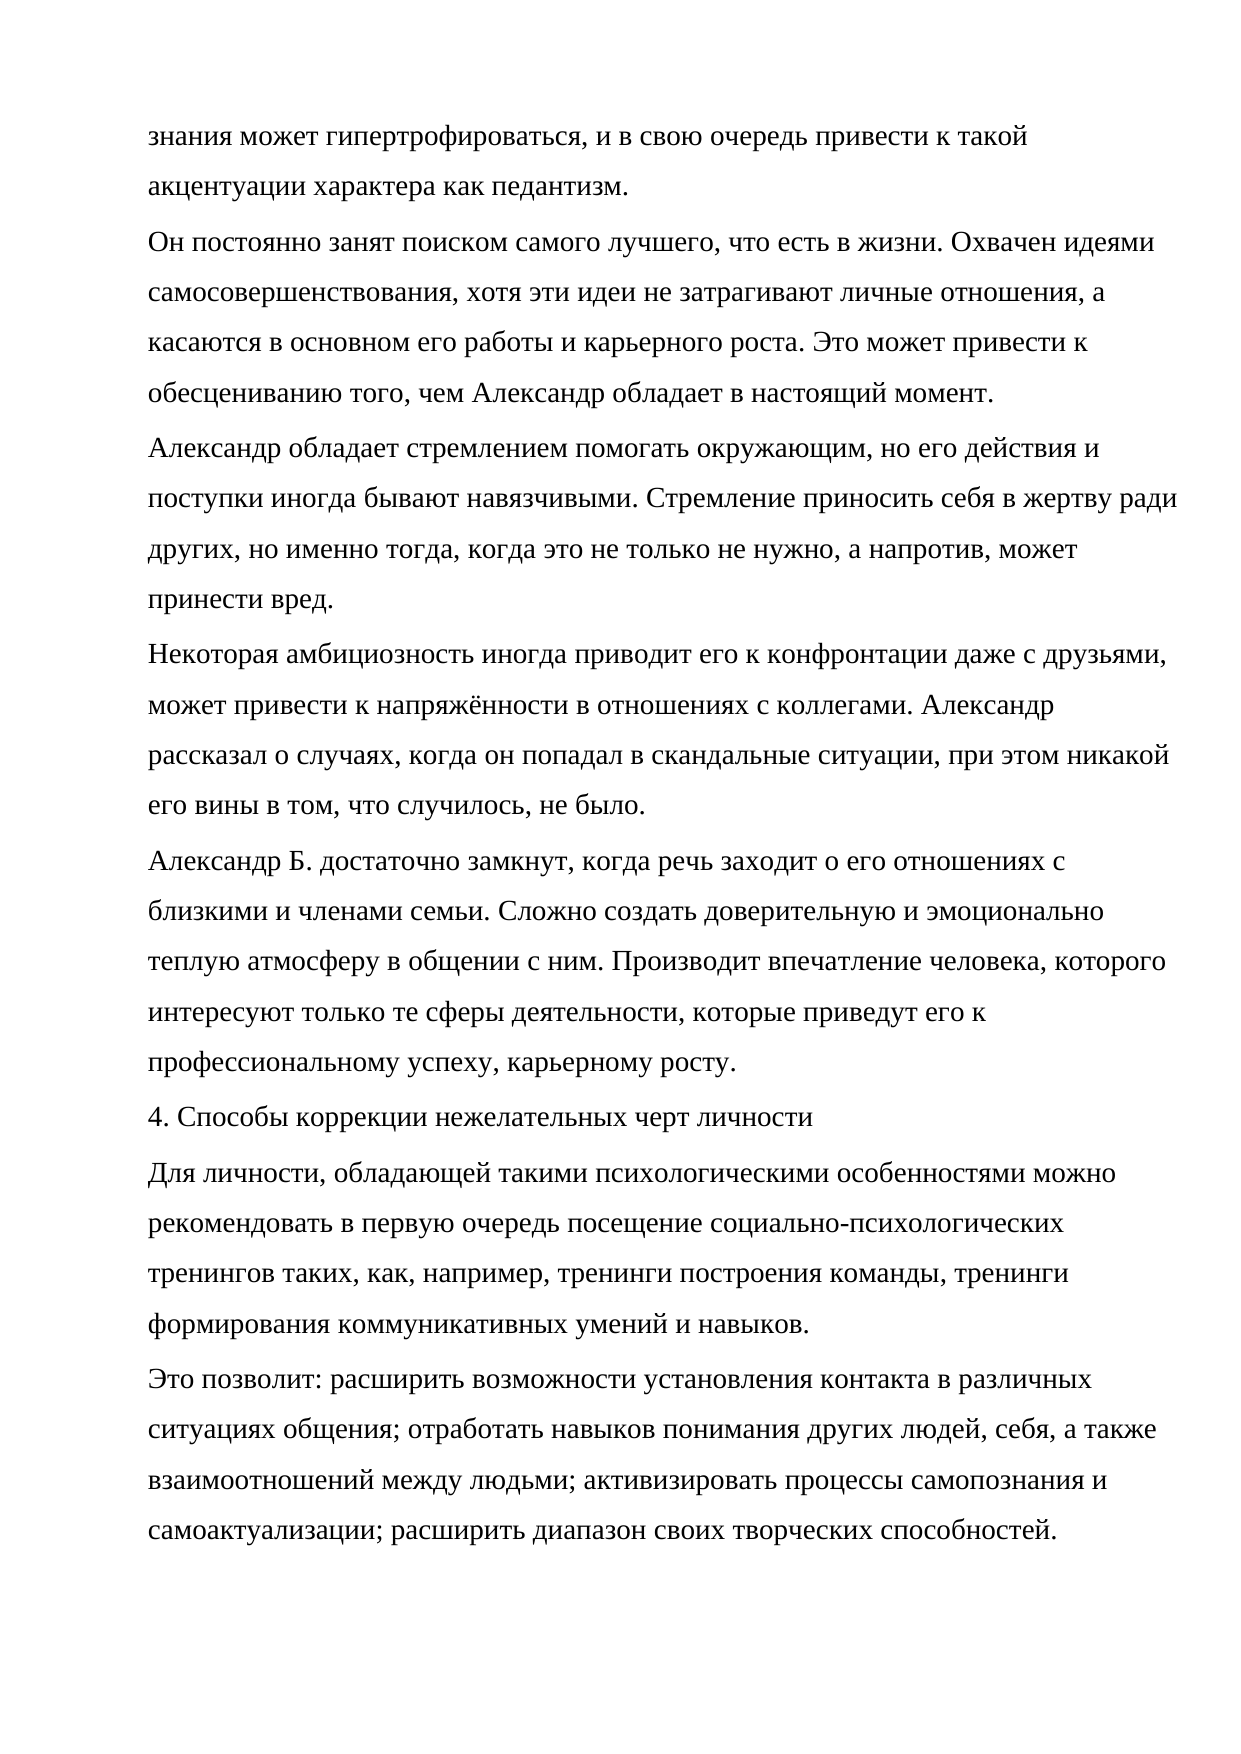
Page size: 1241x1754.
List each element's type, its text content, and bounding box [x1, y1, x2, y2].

text Александр обладает стремлением помогать окружающим, но его действия и поступки иногда бывают навязчивыми. Стремление приносить себя в жертву ради других, но именно тогда, когда это не только не нужно, а напротив, может принести вред. [148, 430, 1181, 615]
text 4. Способы коррекции нежелательных черт личности [148, 1099, 1181, 1133]
text Он постоянно занят поиском самого лучшего, что есть в жизни. Охвачен идеями самосовершенствования, хотя эти идеи не затрагивают личные отношения, а касаются в основном его работы и карьерного роста. Это может привести к обесцениванию того, чем Александр обладает в настоящий момент. [148, 224, 1181, 408]
text Это позволит: расширить возможности установления контакта в различных ситуациях общения; отработать навыков понимания других людей, себя, а также взаимоотношений между людьми; активизировать процессы самопознания и самоактуализации; расширить диапазон своих творческих способностей. [148, 1361, 1181, 1546]
text Некоторая амбициозность иногда приводит его к конфронтации даже с друзьями, может привести к напряжённости в отношениях с коллегами. Александр рассказал о случаях, когда он попадал в скандальные ситуации, при этом никакой его вины в том, что случилось, не было. [148, 637, 1181, 821]
text Для личности, обладающей такими психологическими особенностями можно рекомендовать в первую очередь посещение социально-психологических тренингов таких, как, например, тренинги построения команды, тренинги формирования коммуникативных умений и навыков. [148, 1155, 1181, 1339]
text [148, 118, 1181, 202]
text Александр Б. достаточно замкнут, когда речь заходит о его отношениях с близкими и членами семьи. Сложно создать доверительную и эмоционально теплую атмосферу в общении с ним. Производит впечатление человека, которого интересуют только те сферы деятельности, которые приведут его к профессиональному успеху, карьерному росту. [148, 843, 1181, 1078]
